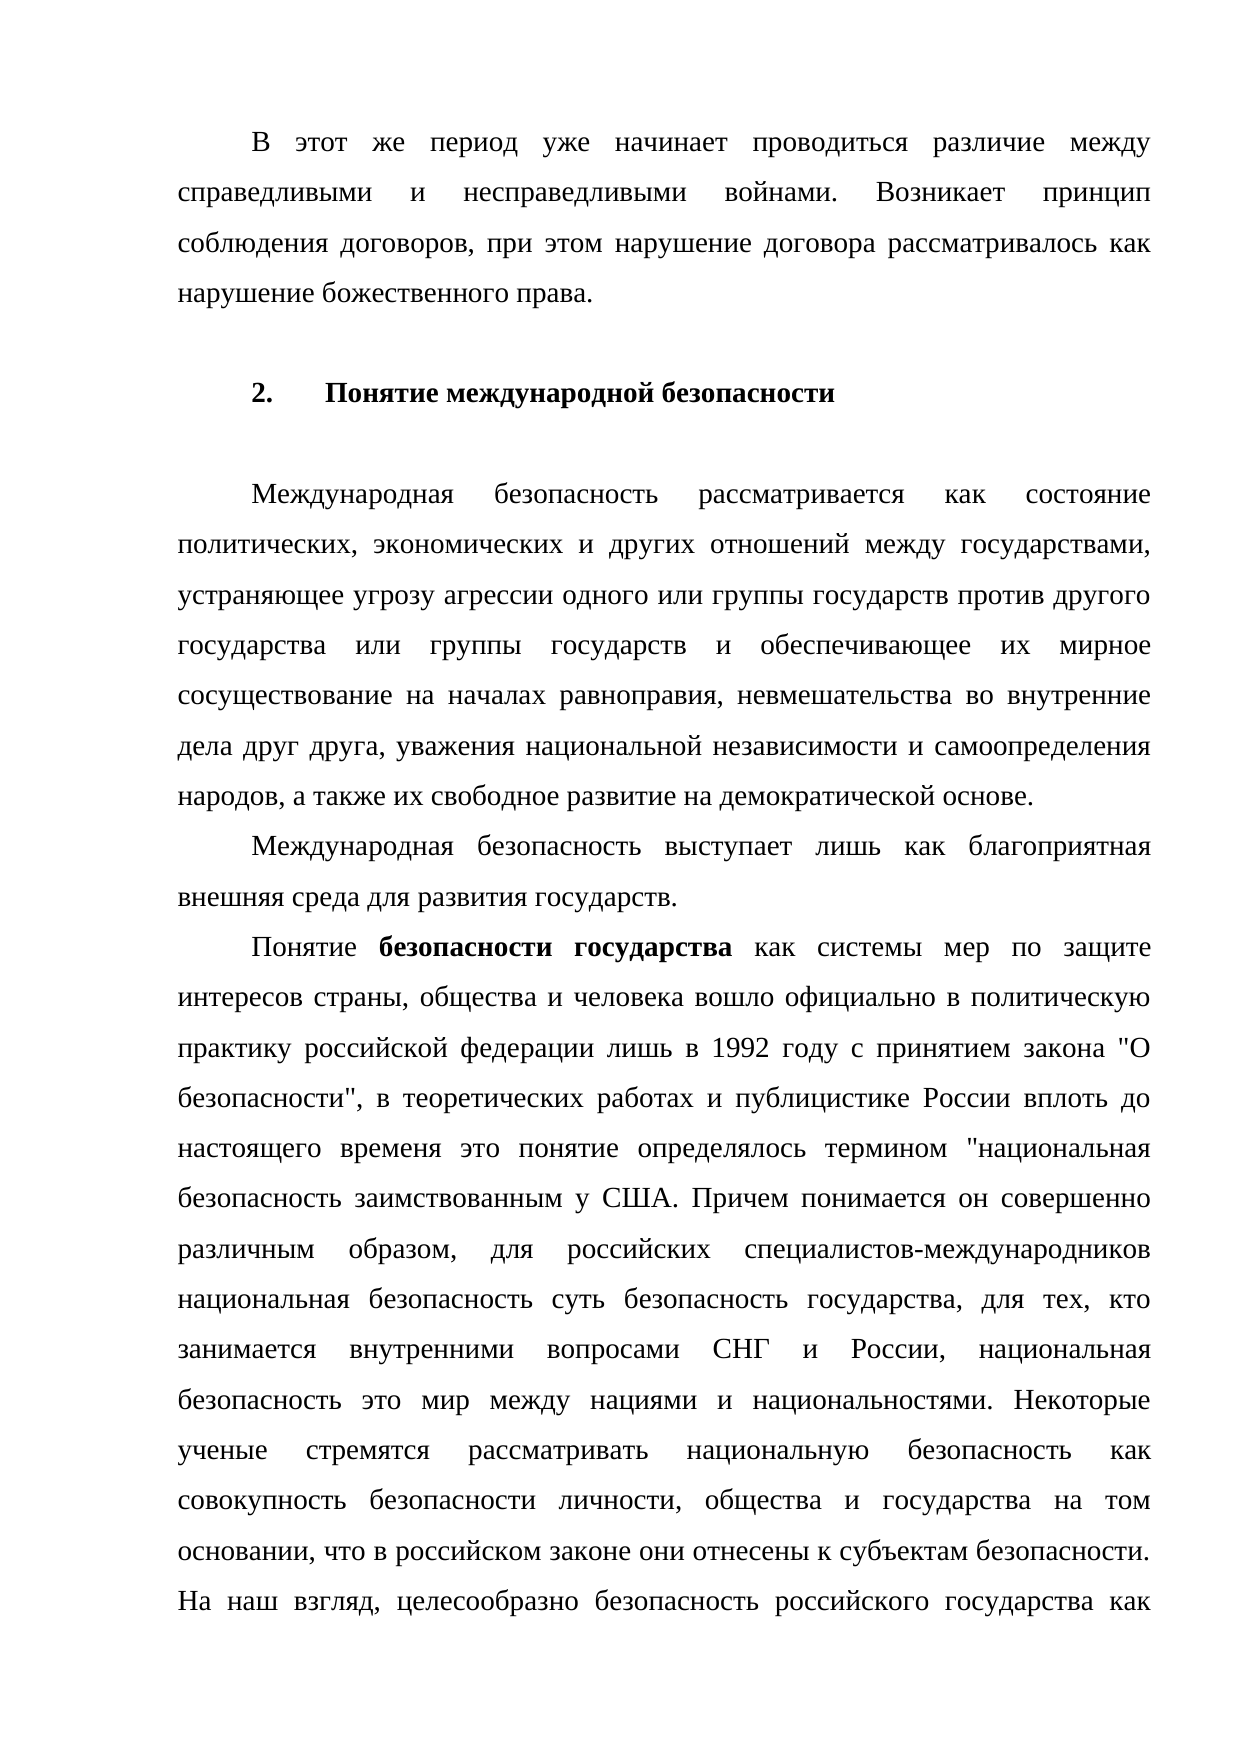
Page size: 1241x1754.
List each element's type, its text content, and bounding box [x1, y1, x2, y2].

list Понятие международной безопасности [177, 376, 1152, 409]
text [177, 929, 1152, 1617]
text Международная безопасность рассматривается как состояние политических, экономических и других отношений между государствами, устраняющее угрозу агрессии одного или группы государств против другого государства или группы государств и обеспечивающее их мирное сосуществование на началах равноправия, невмешательства во внутренние дела друг друга, уважения национальной независимости и самоопределения народов, а также их свободное развитие на демократической основе. [177, 476, 1152, 812]
text В этот же период уже начинает проводиться различие между справедливыми и несправедливыми войнами. Возникает принцип соблюдения договоров, при этом нарушение договора рассматривалось как нарушение божественного права. [177, 124, 1152, 308]
text Международная безопасность выступает лишь как благоприятная внешняя среда для развития государств. [177, 828, 1152, 912]
